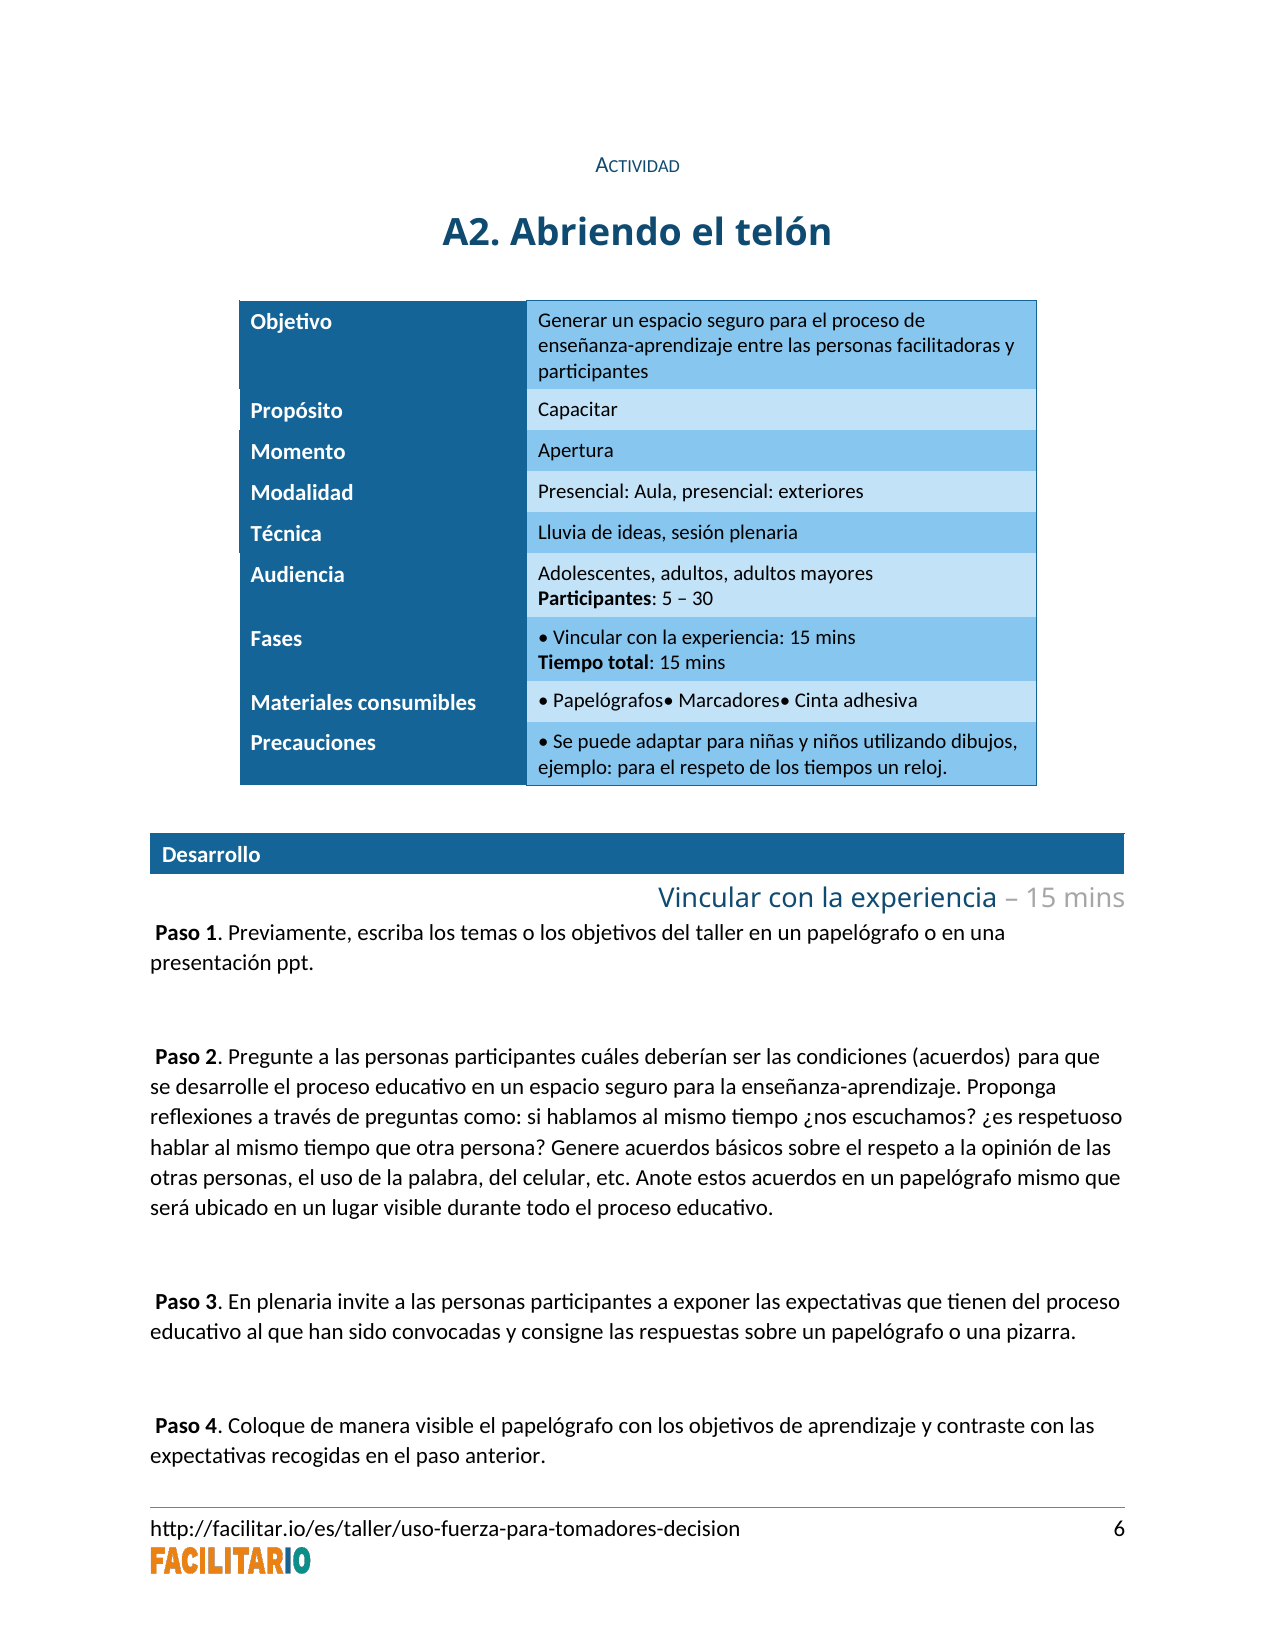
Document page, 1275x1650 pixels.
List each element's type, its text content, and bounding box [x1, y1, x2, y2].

subtitle A2. Abriendo el telón [150, 205, 1125, 256]
table_header Objetivo [240, 301, 526, 389]
text Actividad [150, 150, 1125, 178]
subtitle Vincular con la experiencia – 15 mins [150, 878, 1125, 915]
table_cell Materiales consumibles [240, 682, 526, 722]
text Paso 4. Coloque de manera visible el papelógrafo con los objetivos de aprendizaje y contraste con las expectativas recogidas en el paso anterior. [150, 1411, 1125, 1469]
table_cell Fases [240, 618, 526, 681]
table_cell Técnica [240, 513, 526, 553]
table_cell Modalidad [240, 472, 526, 512]
table_header Desarrollo [151, 834, 1124, 874]
table_cell Propósito [240, 390, 526, 430]
table_cell Presencial: Aula, presencial: exteriores [527, 471, 1036, 512]
table_cell Momento [240, 431, 526, 471]
table_cell Lluvia de ideas, sesión plenaria [527, 512, 1036, 553]
text Paso 2. Pregunte a las personas participantes cuáles deberían ser las condiciones (acuerdos) para que se desarrolle el proceso educativo en un espacio seguro para la enseñanza-aprendizaje. Proponga reflexiones a través de preguntas como: si hablamos al mismo tiempo ¿nos escuchamos? ¿es respetuoso hablar al mismo tiempo que otra persona? Genere acuerdos básicos sobre el respeto a la opinión de las otras personas, el uso de la palabra, del celular, etc. Anote estos acuerdos en un papelógrafo mismo que será ubicado en un lugar visible durante todo el proceso educativo. [150, 1042, 1125, 1221]
picture [145, 1544, 315, 1576]
table_cell • Papelógrafos [527, 681, 1036, 722]
table_cell Audiencia [240, 554, 526, 617]
table_cell Capacitar [527, 389, 1036, 430]
table_cell Precauciones [240, 723, 526, 785]
table_cell Apertura [527, 430, 1036, 471]
table_cell Adolescentes, adultos, adultos mayores Participantes: 5 – 30 [527, 553, 1036, 617]
table_header Generar un espacio seguro para el proceso de enseñanza-aprendizaje entre las personas facilitadoras y participantes [527, 301, 1036, 389]
text Paso 3. En plenaria invite a las personas participantes a exponer las expectativas que tienen del proceso educativo al que han sido convocadas y consigne las respuestas sobre un papelógrafo o una pizarra. [150, 1287, 1125, 1345]
text Paso 1. Previamente, escriba los temas o los objetivos del taller en un papelógrafo o en una presentación ppt. [150, 918, 1125, 976]
table_cell • Se puede adaptar para niñas y niños utilizando dibujos, ejemplo: para el respeto de los tiempos un reloj. [527, 722, 1036, 785]
table_cell • Vincular con la experiencia: 15 mins Tiempo total: 15 mins [527, 617, 1036, 681]
